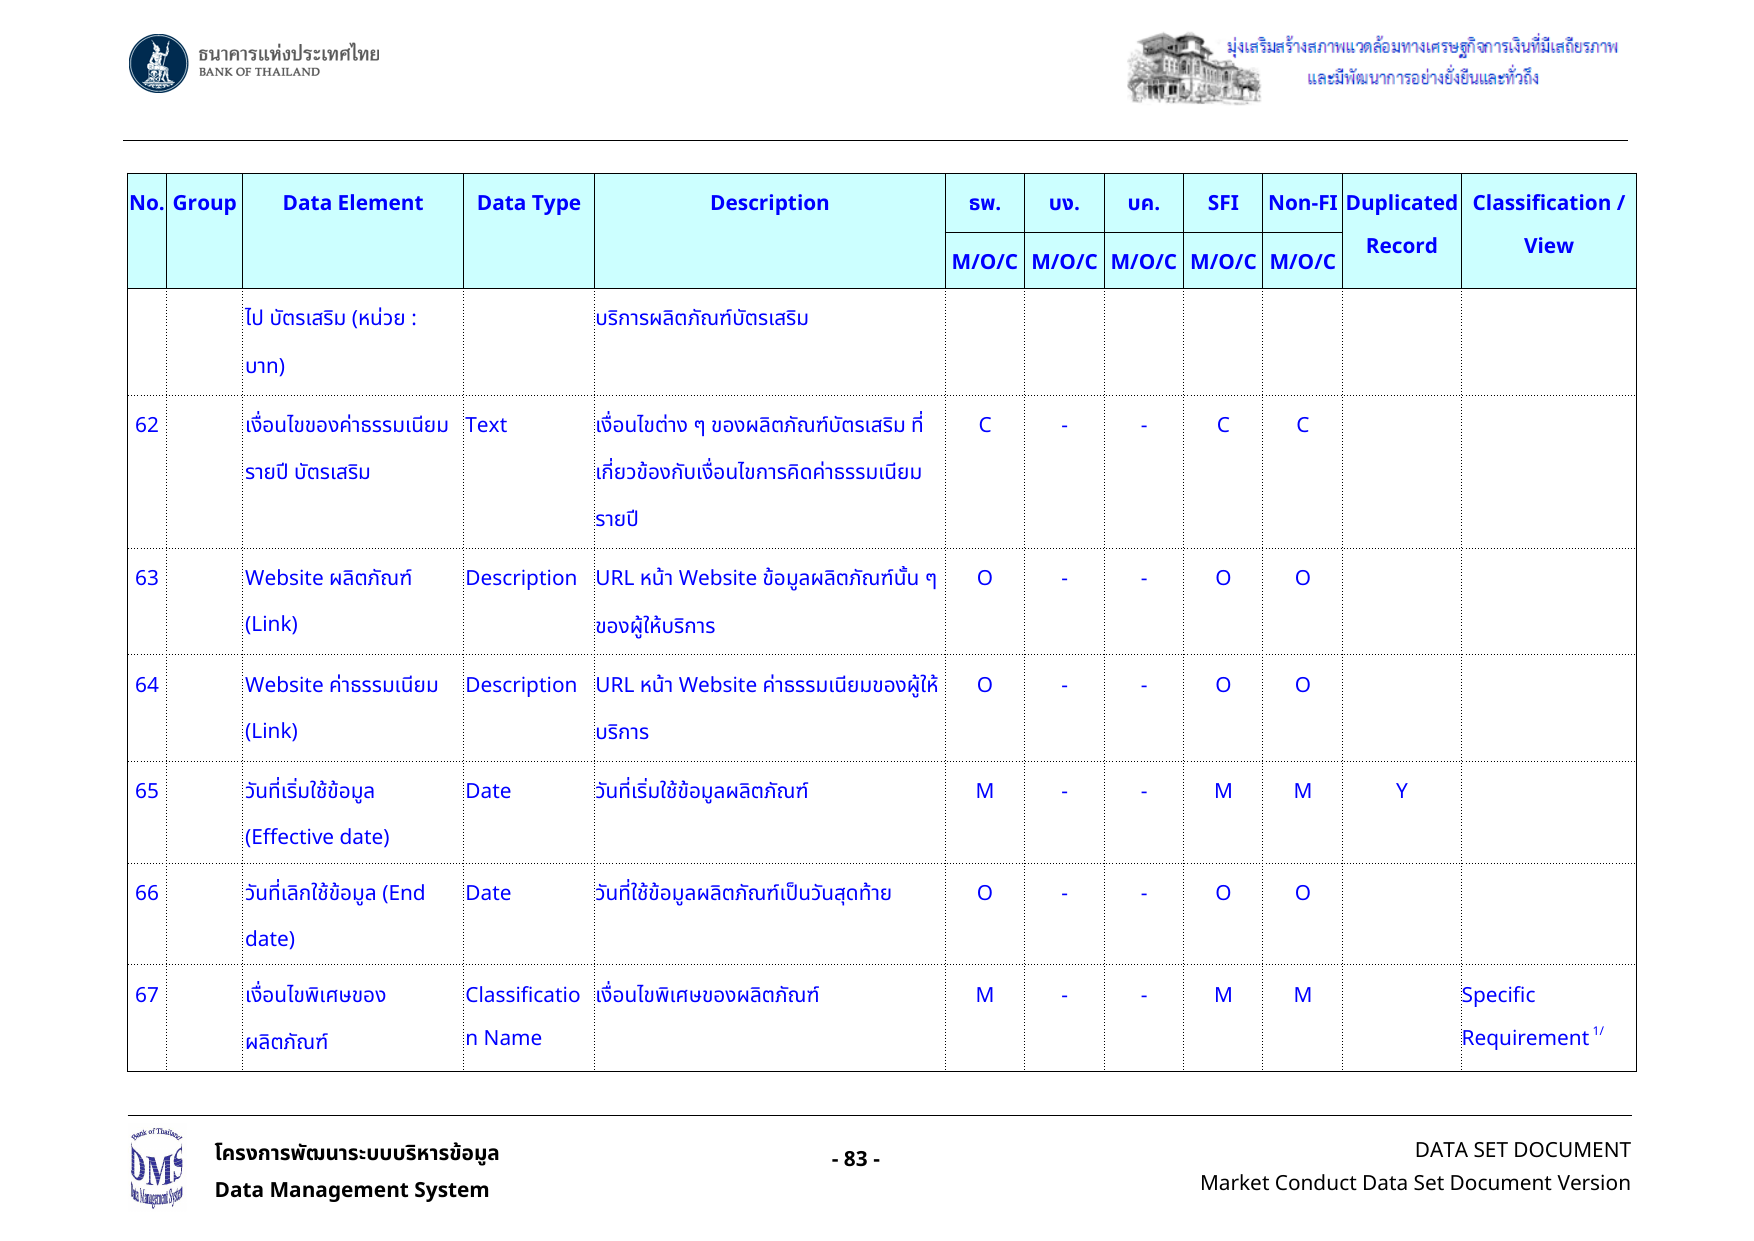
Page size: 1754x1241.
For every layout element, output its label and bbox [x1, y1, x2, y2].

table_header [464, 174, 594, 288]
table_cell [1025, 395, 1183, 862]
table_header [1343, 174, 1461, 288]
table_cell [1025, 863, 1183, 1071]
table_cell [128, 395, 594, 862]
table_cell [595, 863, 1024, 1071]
picture [127, 1123, 187, 1212]
picture [1126, 28, 1622, 108]
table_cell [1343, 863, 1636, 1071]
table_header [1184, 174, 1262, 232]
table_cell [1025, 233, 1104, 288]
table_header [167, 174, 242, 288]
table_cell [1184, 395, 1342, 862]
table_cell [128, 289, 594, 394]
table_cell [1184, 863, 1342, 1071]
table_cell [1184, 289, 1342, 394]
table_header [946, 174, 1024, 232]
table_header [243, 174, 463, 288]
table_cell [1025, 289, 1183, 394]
picture [118, 24, 391, 103]
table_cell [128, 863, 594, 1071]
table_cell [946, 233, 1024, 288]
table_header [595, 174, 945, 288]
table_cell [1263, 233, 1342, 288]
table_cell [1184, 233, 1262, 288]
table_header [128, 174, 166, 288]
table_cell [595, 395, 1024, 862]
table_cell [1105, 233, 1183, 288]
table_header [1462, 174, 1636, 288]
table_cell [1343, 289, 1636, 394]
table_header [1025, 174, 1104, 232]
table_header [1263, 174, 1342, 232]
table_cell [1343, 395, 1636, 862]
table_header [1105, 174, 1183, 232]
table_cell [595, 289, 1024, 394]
